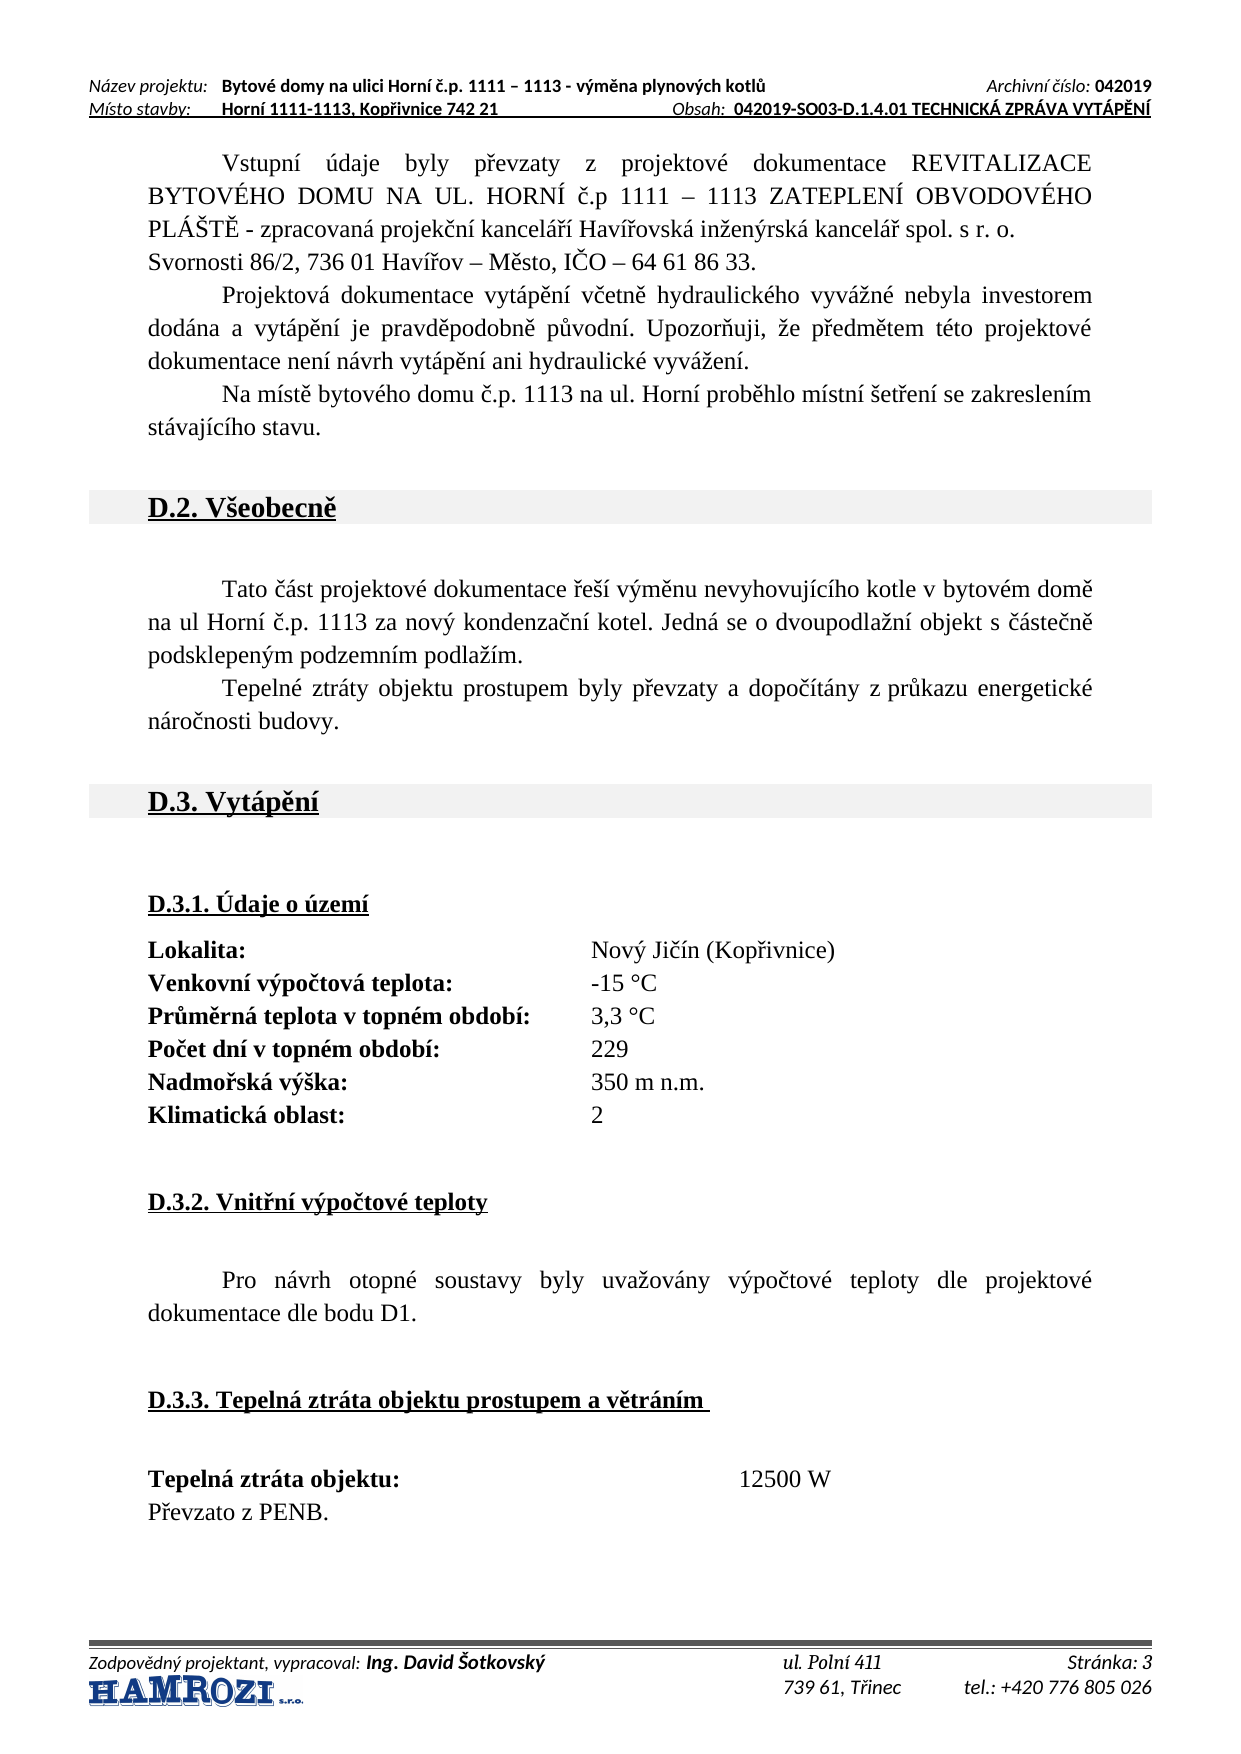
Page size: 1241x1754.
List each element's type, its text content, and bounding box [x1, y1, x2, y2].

text Pro návrh otopné soustavy byly uvažovány výpočtové teploty dle projektové dokumentace dle bodu D1. [148, 1265, 1093, 1327]
text Tepelné ztráty objektu prostupem byly převzaty a dopočítány z průkazu energetické náročnosti budovy. [148, 673, 1093, 734]
text Klimatická oblast: 2 [148, 1100, 1093, 1129]
text Počet dní v topném období: 229 [148, 1034, 1093, 1063]
text Převzato z PENB. [148, 1497, 1093, 1526]
text Tepelná ztráta objektu: 12500 W [148, 1464, 1093, 1492]
text Lokalita: Nový Jičín (Kopřivnice) [148, 935, 1093, 963]
text Vstupní údaje byly převzaty z projektové dokumentace REVITALIZACE BYTOVÉHO DOMU NA UL. HORNÍ č.p 1111 – 1113 ZATEPLENÍ OBVODOVÉHO PLÁŠTĚ - zpracovaná projekční kanceláří Havířovská inženýrská kancelář spol. s r. o. [148, 148, 1093, 242]
text Průměrná teplota v topném období: 3,3 °C [148, 1001, 1093, 1029]
text Svornosti 86/2, 736 01 Havířov – Město, IČO – 64 61 86 33. [148, 247, 1093, 276]
picture [89, 1675, 304, 1707]
subtitle D.2. Všeobecně [89, 490, 1152, 524]
subtitle D.3.2. Vnitřní výpočtové teploty [148, 1187, 1093, 1216]
subtitle D.3. Vytápění [89, 784, 1152, 818]
text Nadmořská výška: 350 m n.m. [148, 1067, 1093, 1096]
text Na místě bytového domu č.p. 1113 na ul. Horní proběhlo místní šetření se zakreslením stávajícího stavu. [148, 379, 1093, 441]
text Venkovní výpočtová teplota: -15 °C [148, 968, 1093, 997]
subtitle D.3.1. Údaje o území [148, 889, 1093, 918]
subtitle D.3.3. Tepelná ztráta objektu prostupem a větráním [148, 1385, 1093, 1414]
text Projektová dokumentace vytápění včetně hydraulického vyvážné nebyla investorem dodána a vytápění je pravděpodobně původní. Upozorňuji, že předmětem této projektové dokumentace není návrh vytápění ani hydraulické vyvážení. [148, 280, 1093, 374]
text Tato část projektové dokumentace řeší výměnu nevyhovujícího kotle v bytovém domě na ul Horní č.p. 1113 za nový kondenzační kotel. Jedná se o dvoupodlažní objekt s částečně podsklepeným podzemním podlažím. [148, 574, 1093, 668]
